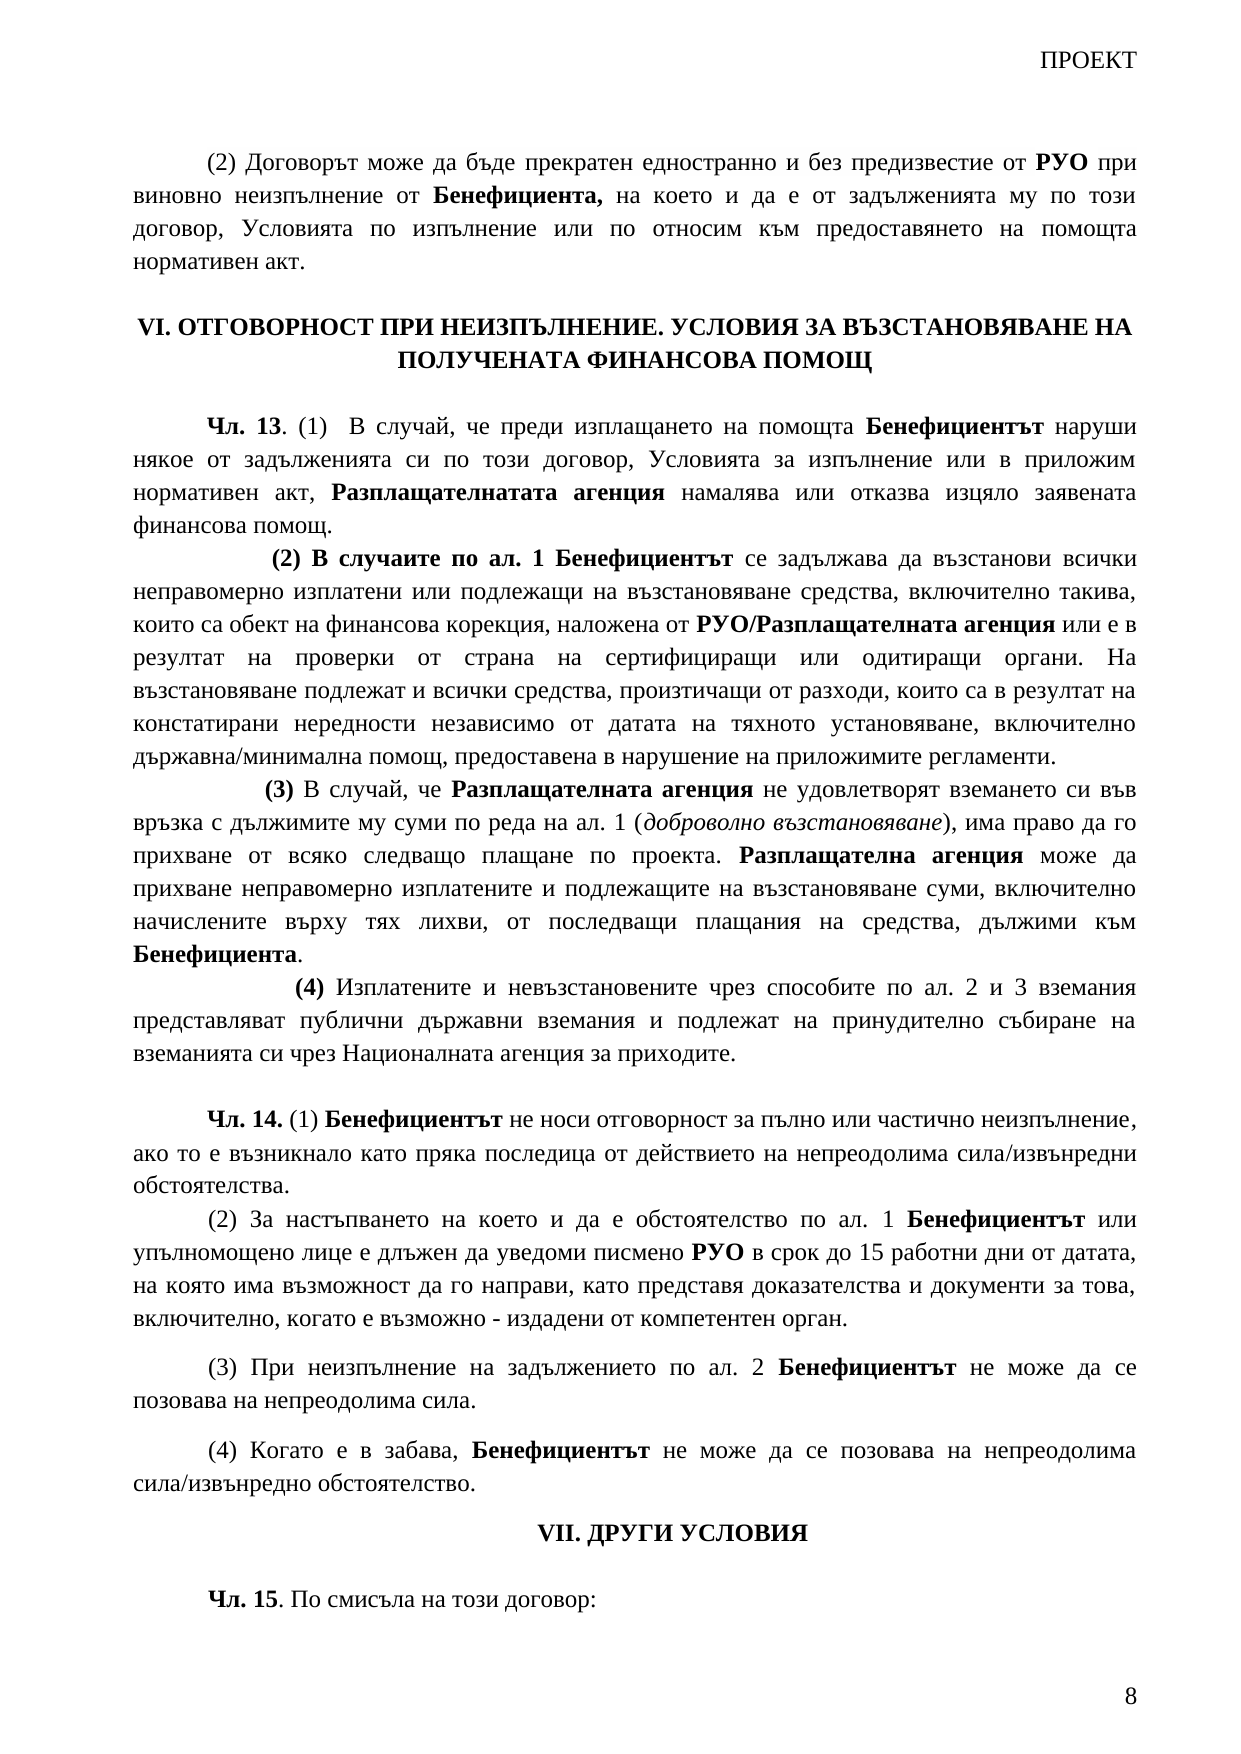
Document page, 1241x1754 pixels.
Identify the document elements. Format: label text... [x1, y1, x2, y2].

text (3) При неизпълнение на задължението по ал. 2 Бенефициентът не може да се позовава на непреодолима сила. [133, 1352, 1137, 1414]
text Чл. 14. (1) Бенефициентът не носи отговорност за пълно или частично неизпълнение, ако то е възникнало като пряка последица от действието на непреодолима сила/извънредни обстоятелства. [133, 1104, 1137, 1199]
text (2) За настъпването на което и да е обстоятелство по ал. 1 Бенефициентът или упълномощено лице е длъжен да уведоми писмено РУО в срок до 15 работни дни от датата, на която има възможност да го направи, като представя доказателства и документи за това, включително, когато е възможно - издадени от компетентен орган. [133, 1204, 1137, 1331]
text Чл. 13. (1) В случай, че преди изплащането на помощта Бенефициентът наруши някое от задълженията си по този договор, Условията за изпълнение или в приложим нормативен акт, Разплащателнатата агенция намалява или отказва изцяло заявената финансова помощ. [133, 411, 1137, 539]
text VIІ. ДРУГИ УСЛОВИЯ [133, 1518, 1137, 1547]
text Чл. 15. По смисъла на този договор: [133, 1584, 1137, 1613]
text (4) Изплатените и невъзстановените чрез способите по ал. 2 и 3 вземания представляват публични държавни вземания и подлежат на принудително събиране на вземанията си чрез Националната агенция за приходите. [133, 972, 1137, 1067]
text (2) В случаите по ал. 1 Бенефициентът се задължава да възстанови всички неправомерно изплатени или подлежащи на възстановяване средства, включително такива, които са обект на финансова корекция, наложена от РУО/Разплащателната агенция или е в резултат на проверки от страна на сертифициращи или одитиращи органи. На възстановяване подлежат и всички средства, произтичащи от разходи, които са в резултат на констатирани нередности независимо от датата на тяхното установяване, включително държавна/минимална помощ, предоставена в нарушение на приложимите регламенти. [133, 543, 1137, 770]
text (2) Договорът може да бъде прекратен едностранно и без предизвестие от РУО при виновно неизпълнение от Бенефициента, на което и да е от задълженията му по този договор, Условията по изпълнение или по относим към предоставянето на помощта нормативен акт. [133, 147, 1137, 275]
text VI. ОТГОВОРНОСТ ПРИ НЕИЗПЪЛНЕНИЕ. УСЛОВИЯ ЗА ВЪЗСТАНОВЯВАНЕ НА ПОЛУЧЕНАТА ФИНАНСОВА ПОМОЩ [133, 312, 1137, 374]
text (4) Когато е в забава, Бенефициентът не може да се позовава на непреодолима сила/извънредно обстоятелство. [133, 1435, 1137, 1497]
text (3) В случай, че Разплащателната агенция не удовлетворят вземането си във връзка с дължимите му суми по реда на ал. 1 (доброволно възстановяване), има право да го прихване от всяко следващо плащане по проекта. Разплащателна агенция може да прихване неправомерно изплатените и подлежащите на възстановяване суми, включително начислените върху тях лихви, от последващи плащания на средства, дължими към Бенефициента. [133, 774, 1137, 968]
